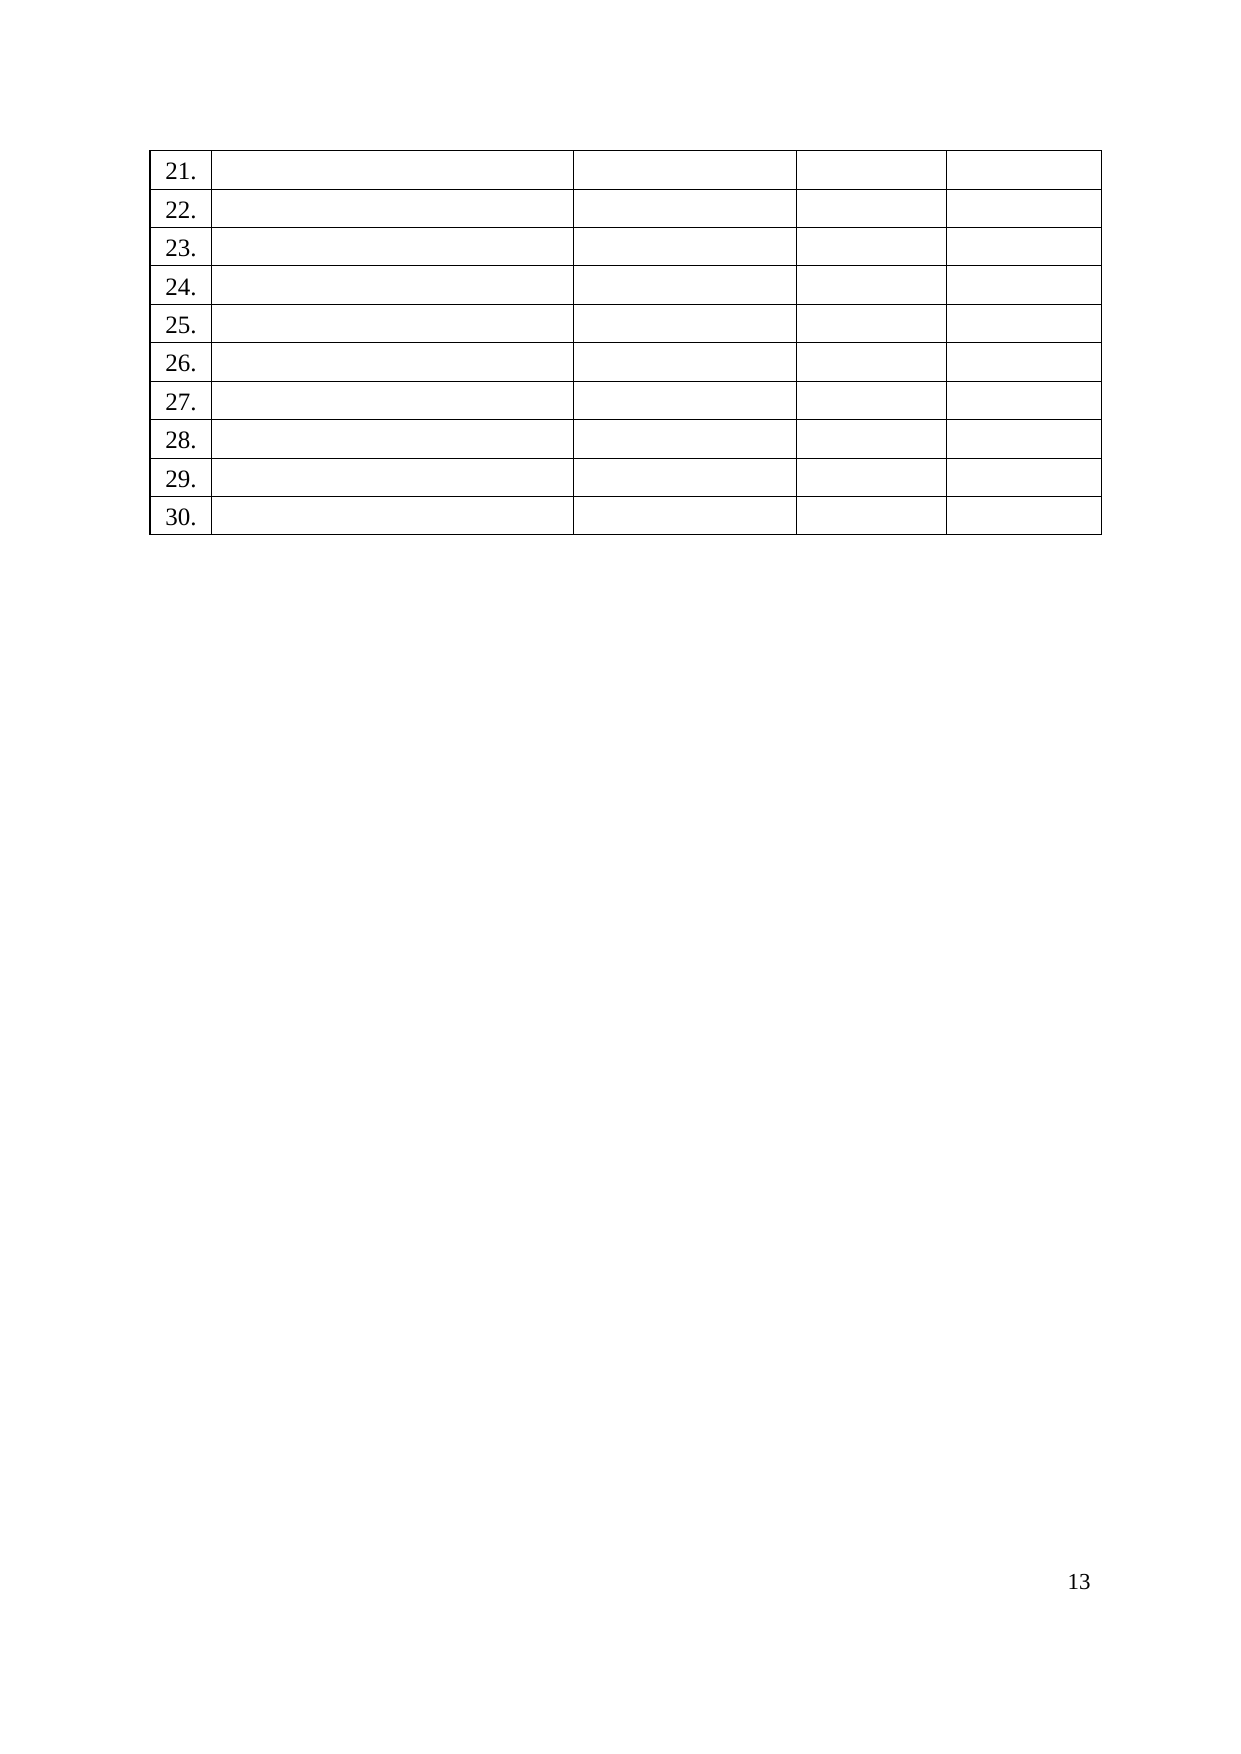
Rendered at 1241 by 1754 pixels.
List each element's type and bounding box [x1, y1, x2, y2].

table_cell [574, 266, 796, 304]
table_cell [947, 190, 1101, 227]
table_cell [151, 459, 211, 496]
table_cell [151, 190, 211, 227]
table_cell [212, 343, 573, 381]
table_cell [151, 420, 211, 457]
table_cell [151, 497, 211, 534]
table_cell [574, 343, 796, 381]
table_cell [574, 497, 796, 534]
table_cell [947, 343, 1101, 381]
table_cell [947, 459, 1101, 496]
table_cell [212, 266, 573, 304]
table_cell [151, 228, 211, 265]
table_cell [151, 151, 211, 188]
table_cell [574, 382, 796, 419]
table_cell [797, 459, 946, 496]
table_cell [797, 382, 946, 419]
table_cell [947, 266, 1101, 304]
table_cell [797, 151, 946, 188]
table_cell [797, 228, 946, 265]
table_cell [797, 420, 946, 457]
table_cell [574, 420, 796, 457]
table_cell [574, 151, 796, 188]
table_cell [212, 420, 573, 457]
table_cell [574, 459, 796, 496]
table_cell [212, 459, 573, 496]
table_cell [797, 497, 946, 534]
table_cell [212, 382, 573, 419]
table_cell [212, 190, 573, 227]
table_cell [574, 190, 796, 227]
table_cell [947, 382, 1101, 419]
table_cell [574, 305, 796, 342]
table_cell [212, 497, 573, 534]
table_cell [947, 420, 1101, 457]
table_cell [212, 228, 573, 265]
table_cell [212, 151, 573, 188]
table_cell [947, 497, 1101, 534]
table_cell [574, 228, 796, 265]
table_cell [947, 228, 1101, 265]
table_cell [151, 266, 211, 304]
table_cell [797, 343, 946, 381]
table_cell [151, 305, 211, 342]
table_cell [151, 343, 211, 381]
table_cell [151, 382, 211, 419]
table_cell [947, 151, 1101, 188]
table_cell [797, 266, 946, 304]
table_cell [212, 305, 573, 342]
table_cell [797, 305, 946, 342]
table_cell [797, 190, 946, 227]
table_cell [947, 305, 1101, 342]
